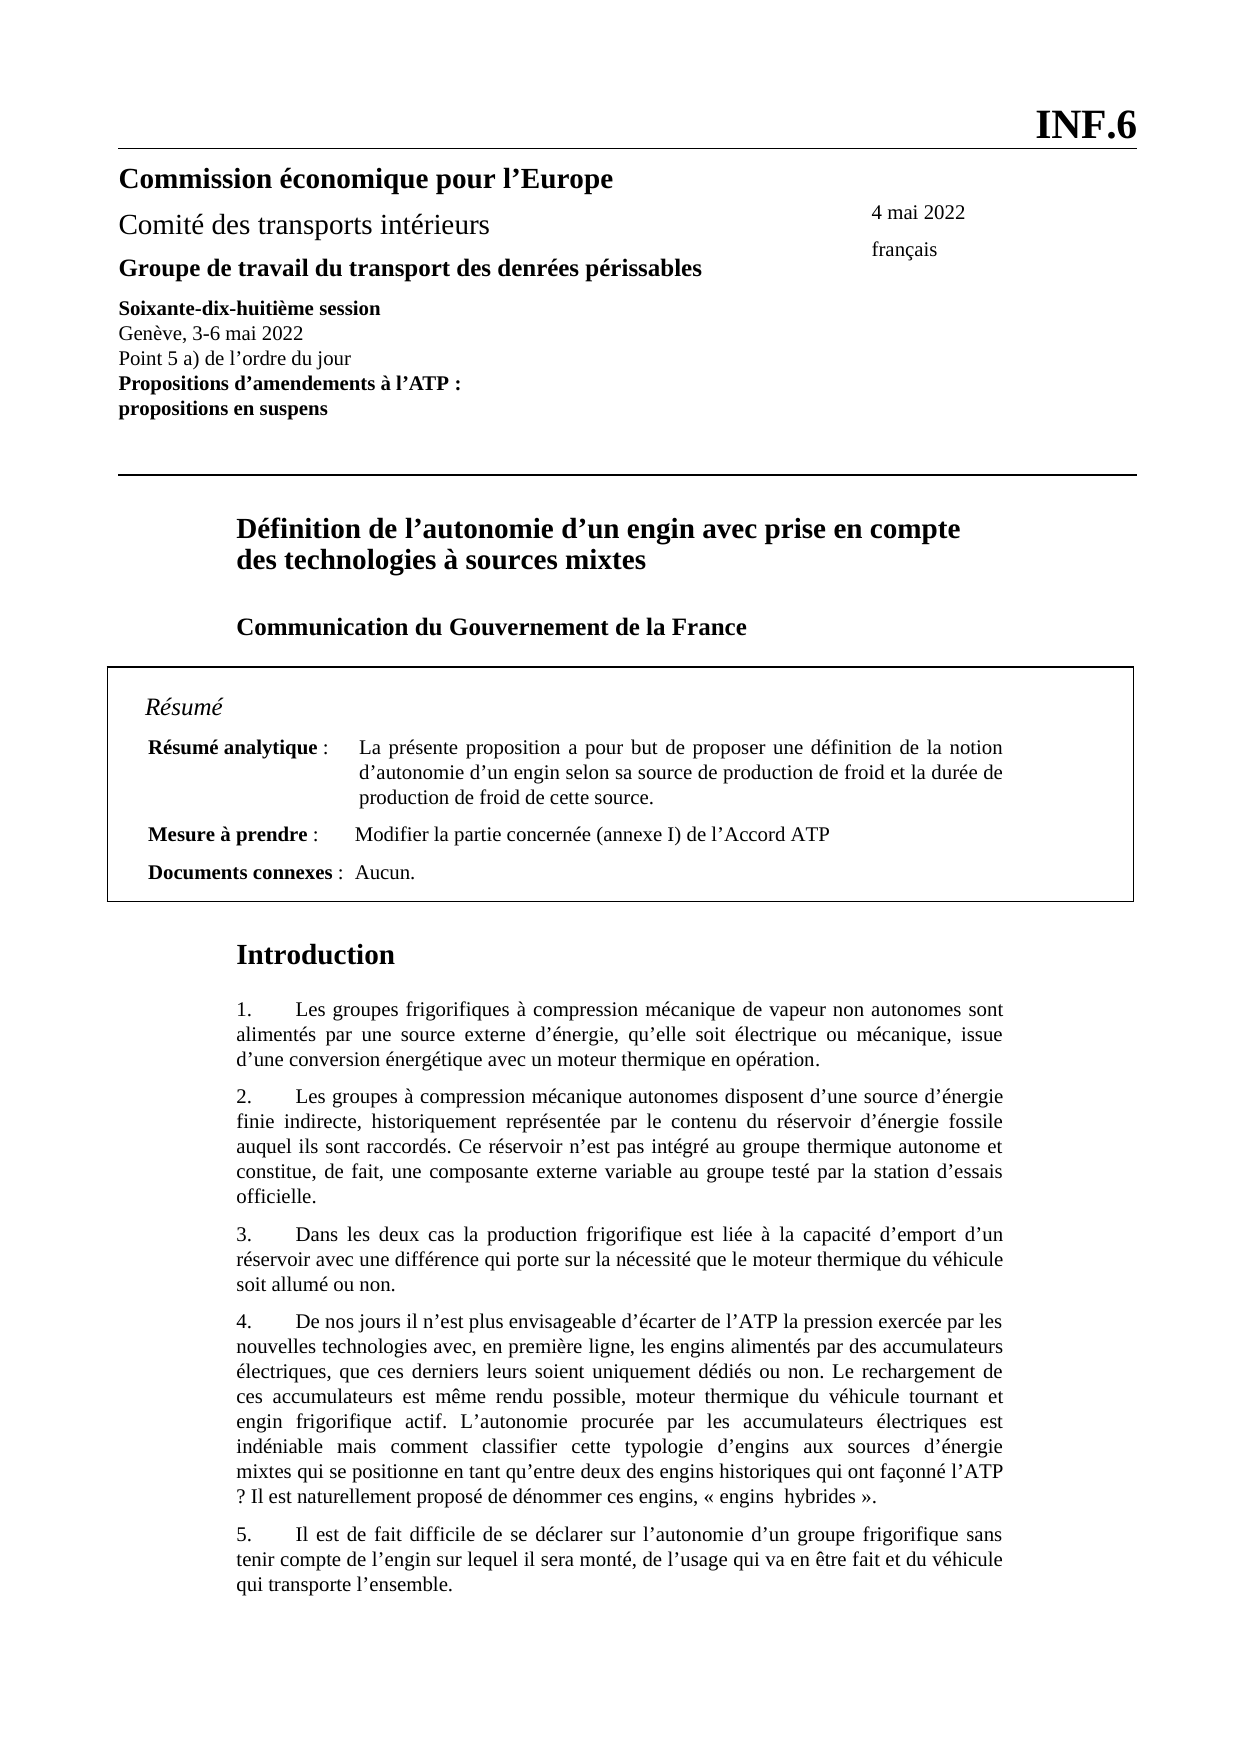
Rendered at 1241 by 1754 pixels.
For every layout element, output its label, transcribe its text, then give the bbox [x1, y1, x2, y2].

text 3. Dans les deux cas la production frigorifique est liée à la capacité d’emport d’un réservoir avec une différence qui porte sur la nécessité que le moteur thermique du véhicule soit allumé ou non. [236, 1221, 1004, 1296]
table_cell Documents connexes : Aucun. [108, 859, 1133, 901]
text 1. Les groupes frigorifiques à compression mécanique de vapeur non autonomes sont alimentés par une source externe d’énergie, qu’elle soit électrique ou mécanique, issue d’une conversion énergétique avec un moteur thermique en opération. [236, 996, 1004, 1071]
table_header INF.6 [118, 59, 1137, 148]
table_cell Mesure à prendre : Modifier la partie concernée (annexe I) de l’Accord ATP [108, 821, 1133, 859]
text Communication du Gouvernement de la France [118, 613, 1004, 641]
text 2. Les groupes à compression mécanique autonomes disposent d’une source d’énergie finie indirecte, historiquement représentée par le contenu du réservoir d’énergie fossile auquel ils sont raccordés. Ce réservoir n’est pas intégré au groupe thermique autonome et constitue, de fait, une composante externe variable au groupe testé par la station d’essais officielle. [236, 1083, 1004, 1208]
text 4. De nos jours il n’est plus envisageable d’écarter de l’ATP la pression exercée par les nouvelles technologies avec, en première ligne, les engins alimentés par des accumulateurs électriques, que ces derniers leurs soient uniquement dédiés ou non. Le rechargement de ces accumulateurs est même rendu possible, moteur thermique du véhicule tournant et engin frigorifique actif. L’autonomie procurée par les accumulateurs électriques est indéniable mais comment classifier cette typologie d’engins aux sources d’énergie mixtes qui se positionne en tant qu’entre deux des engins historiques qui ont façonné l’ATP ? Il est naturellement proposé de dénommer ces engins, « engins hybrides ». [236, 1308, 1004, 1508]
text Définition de l’autonomie d’un engin avec prise en compte des technologies à sources mixtes [118, 476, 1004, 576]
text Introduction [118, 939, 1004, 971]
text 5. Il est de fait difficile de se déclarer sur l’autonomie d’un groupe frigorifique sans tenir compte de l’engin sur lequel il sera monté, de l’usage qui va en être fait et du véhicule qui transporte l’ensemble. [236, 1521, 1004, 1596]
table_header Résumé [108, 668, 1133, 734]
table_cell Résumé analytique : La présente proposition a pour but de proposer une définition de la notion d’autonomie d’un engin selon sa source de production de froid et la durée de production de froid de cette source. [108, 734, 1133, 821]
table_cell [118, 149, 1137, 474]
